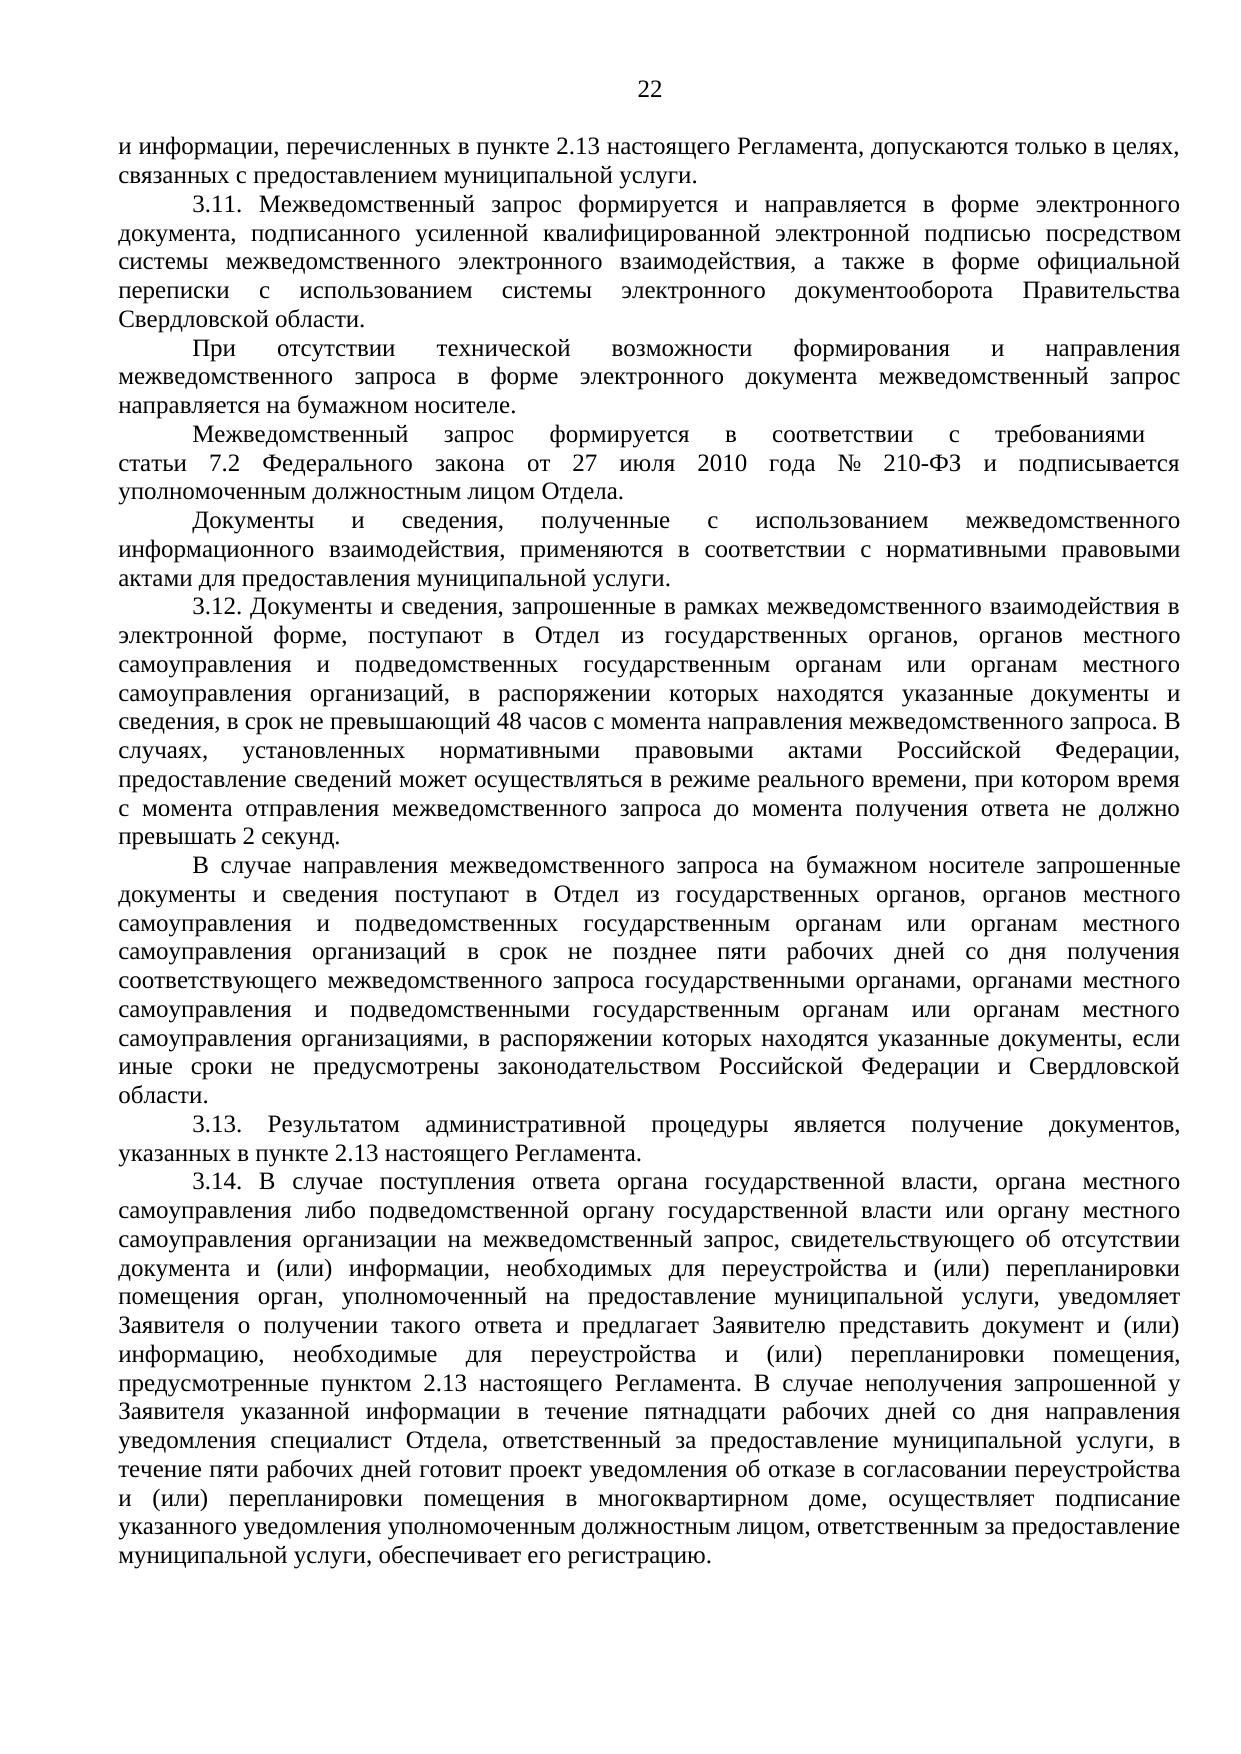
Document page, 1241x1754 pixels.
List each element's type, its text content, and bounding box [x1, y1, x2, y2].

text В случае направления межведомственного запроса на бумажном носителе запрошенные документы и сведения поступают в Отдел из государственных органов, органов местного самоуправления и подведомственных государственным органам или органам местного самоуправления организаций в срок не позднее пяти рабочих дней со дня получения соответствующего межведомственного запроса государственными органами, органами местного самоуправления и подведомственными государственным органам или органам местного самоуправления организациями, в распоряжении которых находятся указанные документы, если иные сроки не предусмотрены законодательством Российской Федерации и Свердловской области. [118, 850, 1181, 1109]
text 3.11. Межведомственный запрос формируется и направляется в форме электронного документа, подписанного усиленной квалифицированной электронной подписью посредством системы межведомственного электронного взаимодействия, а также в форме официальной переписки с использованием системы электронного документооборота Правительства Свердловской области. [118, 189, 1181, 333]
text Документы и сведения, полученные с использованием межведомственного информационного взаимодействия, применяются в соответствии с нормативными правовыми актами для предоставления муниципальной услуги. [118, 505, 1181, 591]
text 3.12. Документы и сведения, запрошенные в рамках межведомственного взаимодействия в электронной форме, поступают в Отдел из государственных органов, органов местного самоуправления и подведомственных государственным органам или органам местного самоуправления организаций, в распоряжении которых находятся указанные документы и сведения, в срок не превышающий 48 часов с момента направления межведомственного запроса. В случаях, установленных нормативными правовыми актами Российской Федерации, предоставление сведений может осуществляться в режиме реального времени, при котором время с момента отправления межведомственного запроса до момента получения ответа не должно превышать 2 секунд. [118, 591, 1181, 850]
text 3.14. В случае поступления ответа органа государственной власти, органа местного самоуправления либо подведомственной органу государственной власти или органу местного самоуправления организации на межведомственный запрос, свидетельствующего об отсутствии документа и (или) информации, необходимых для переустройства и (или) перепланировки помещения орган, уполномоченный на предоставление муниципальной услуги, уведомляет Заявителя о получении такого ответа и предлагает Заявителю представить документ и (или) информацию, необходимые для переустройства и (или) перепланировки помещения, предусмотренные пунктом 2.13 настоящего Регламента. В случае неполучения запрошенной у Заявителя указанной информации в течение пятнадцати рабочих дней со дня направления уведомления специалист Отдела, ответственный за предоставление муниципальной услуги, в течение пяти рабочих дней готовит проект уведомления об отказе в согласовании переустройства и (или) перепланировки помещения в многоквартирном доме, осуществляет подписание указанного уведомления уполномоченным должностным лицом, ответственным за предоставление муниципальной услуги, обеспечивает его регистрацию. [118, 1166, 1181, 1569]
text 3.13. Результатом административной процедуры является получение документов, указанных в пункте 2.13 настоящего Регламента. [118, 1109, 1181, 1166]
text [118, 131, 1181, 189]
text При отсутствии технической возможности формирования и направления межведомственного запроса в форме электронного документа межведомственный запрос направляется на бумажном носителе. [118, 333, 1181, 419]
text Межведомственный запрос формируется в соответствии с требованиями статьи 7.2 Федерального закона от 27 июля 2010 года № 210-ФЗ и подписывается уполномоченным должностным лицом Отдела. [118, 419, 1181, 505]
